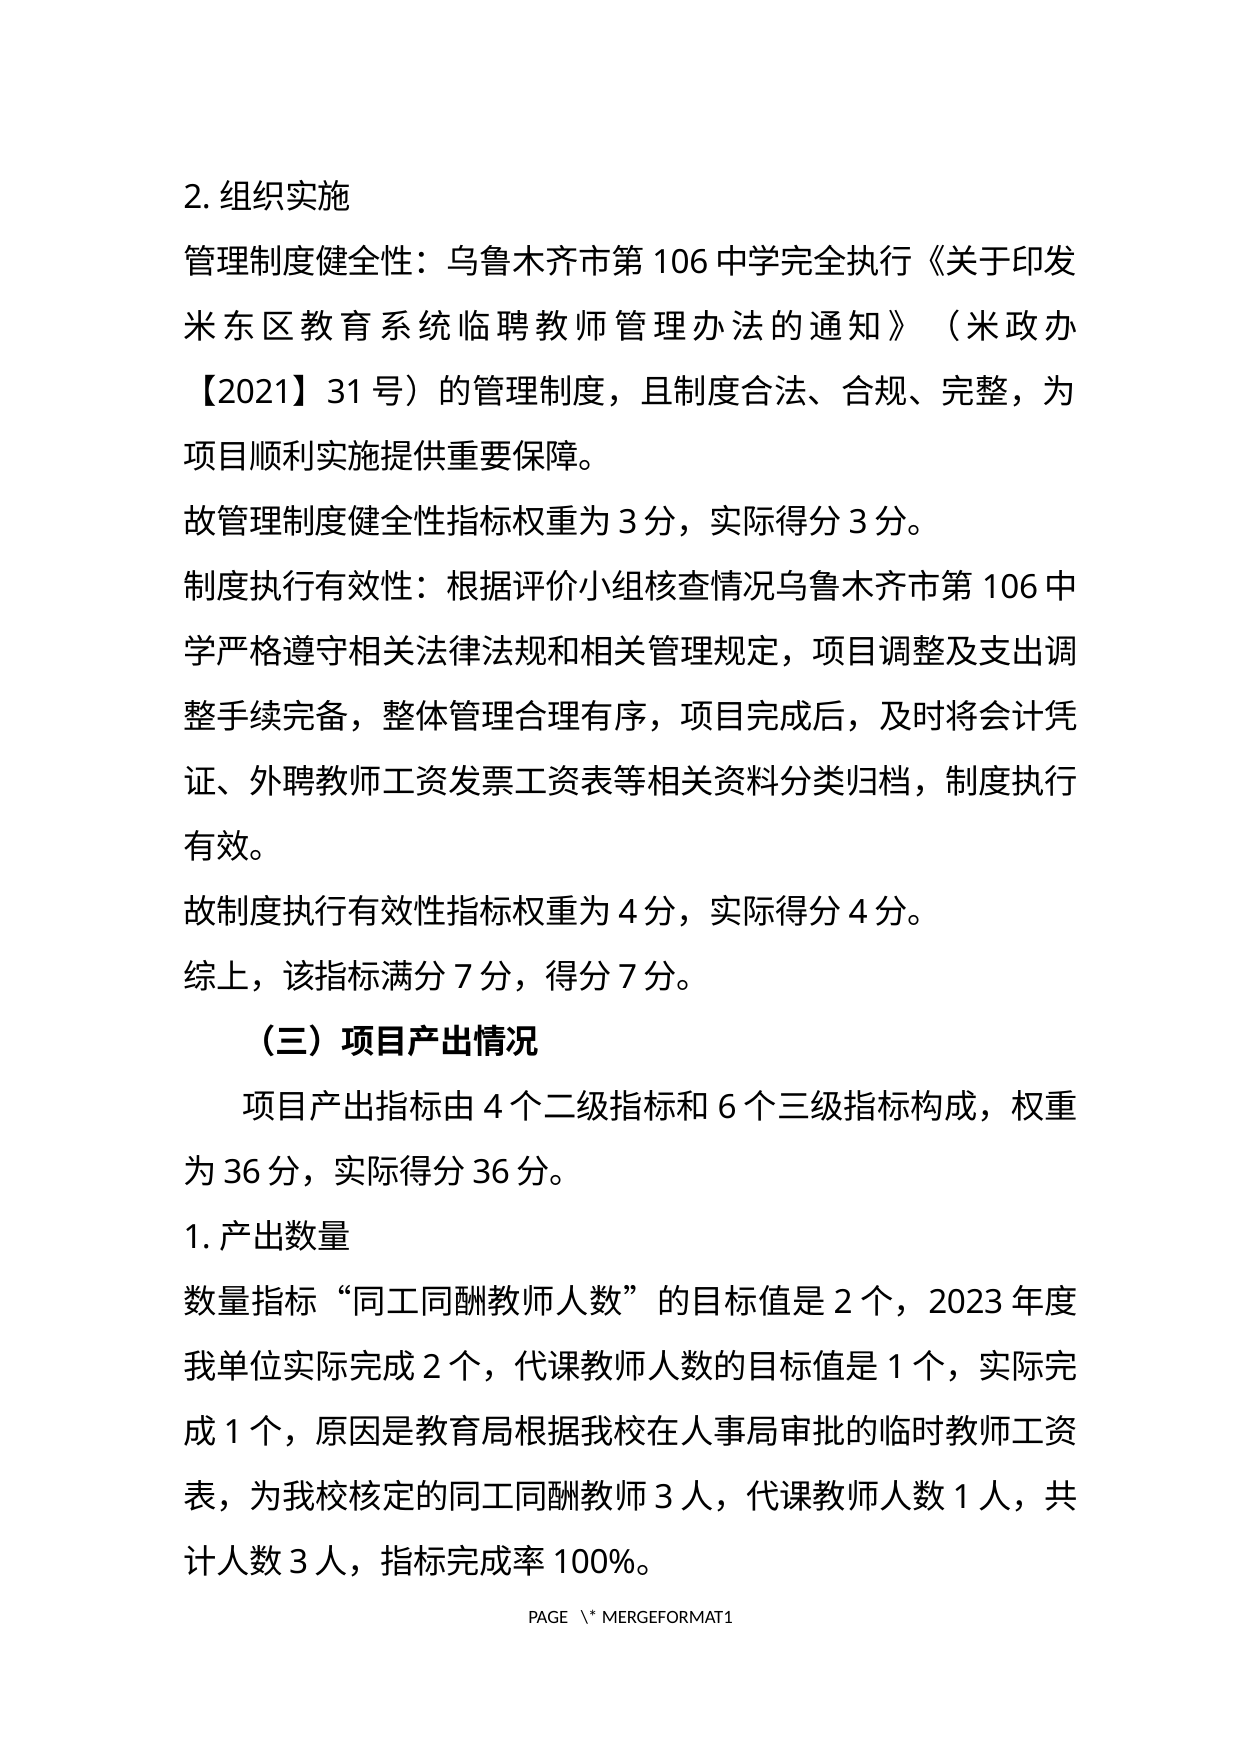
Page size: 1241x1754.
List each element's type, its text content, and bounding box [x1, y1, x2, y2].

text （三）项目产出情况 [183, 1007, 1078, 1072]
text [183, 1072, 1078, 1592]
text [183, 162, 1078, 1007]
